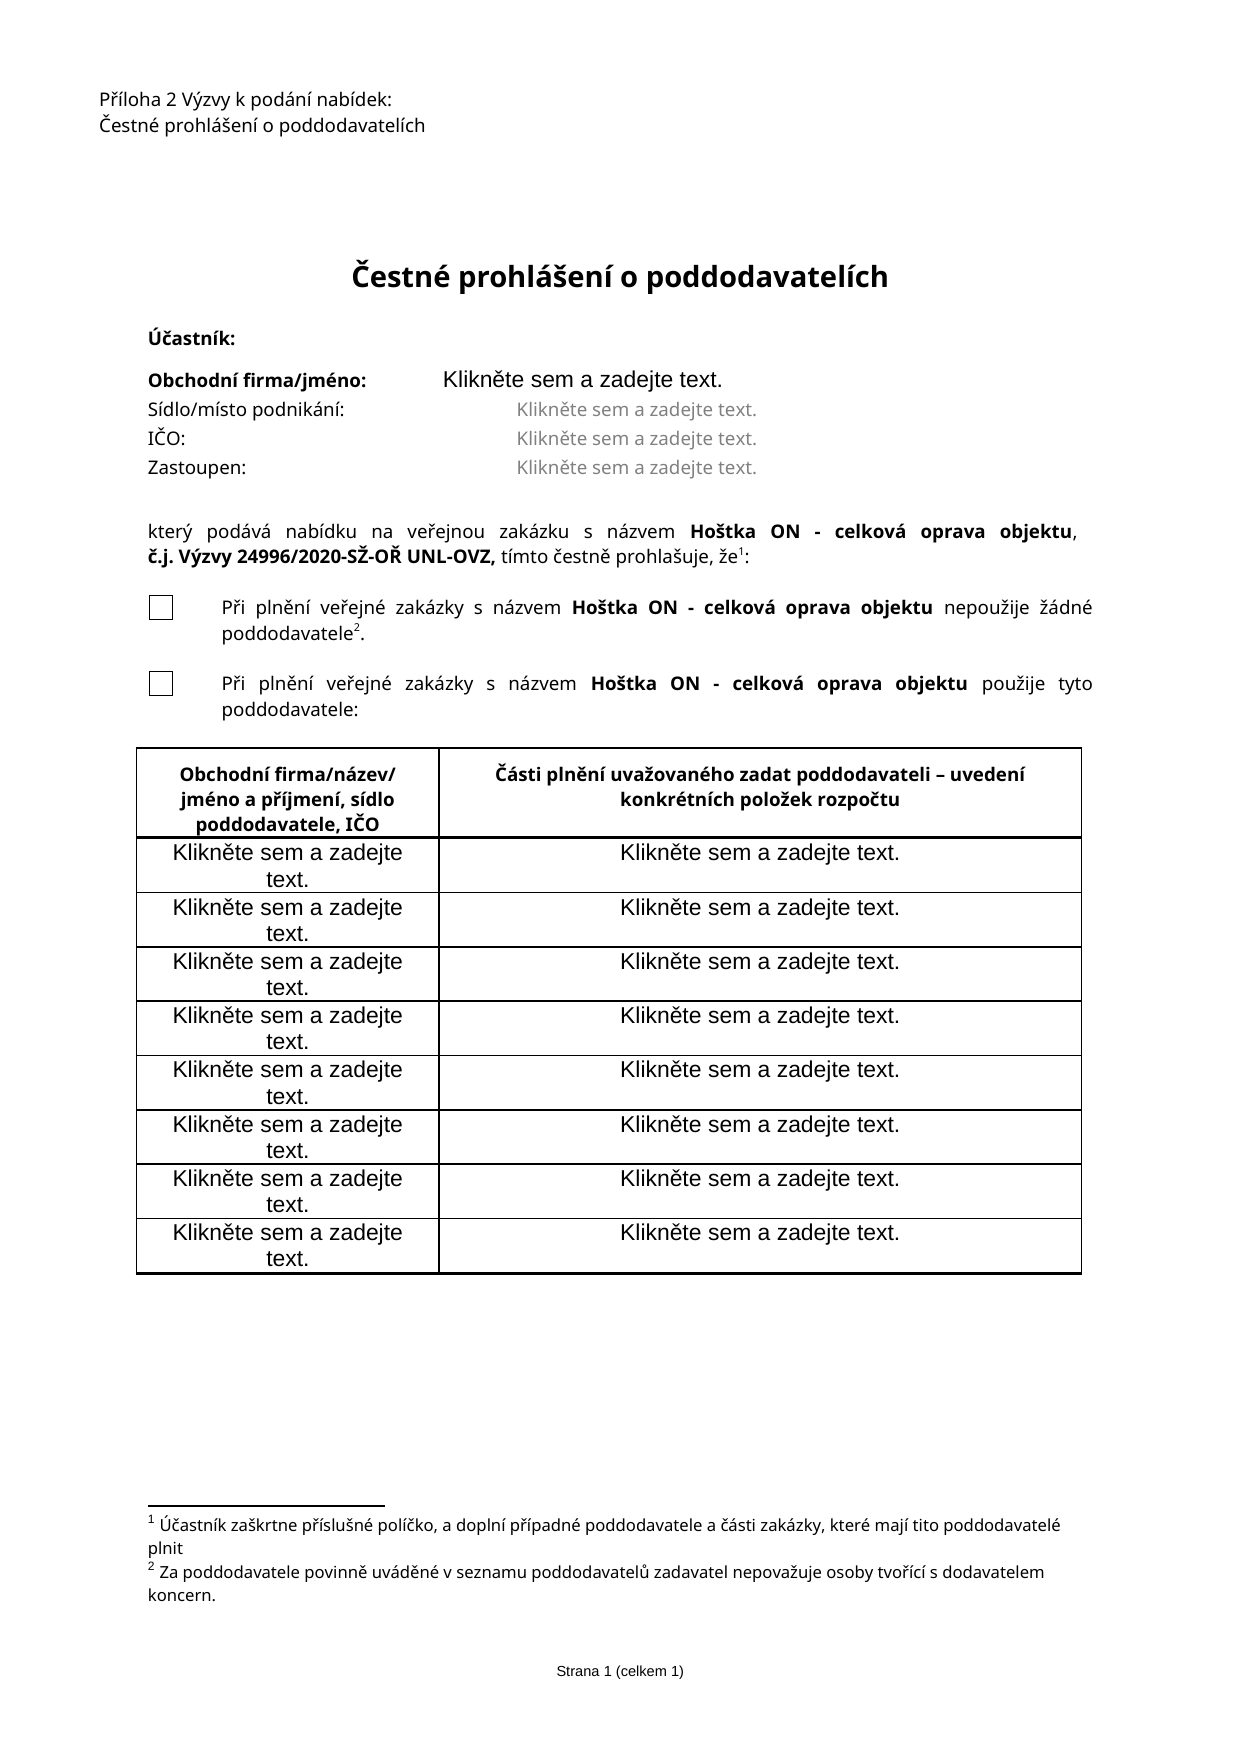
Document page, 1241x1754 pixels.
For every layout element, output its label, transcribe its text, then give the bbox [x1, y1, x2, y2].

text Při plnění veřejné zakázky s názvem Hoštka ON - celková oprava objektu nepoužije žádné poddodavatele. [148, 594, 1093, 645]
table_header Části plnění uvažovaného zadat poddodavateli – uvedení konkrétních položek rozpočtu [440, 749, 1081, 836]
text Sídlo/místo podnikání: [148, 393, 1093, 422]
text Při plnění veřejné zakázky s názvem Hoštka ON - celková oprava objektu použije tyto poddodavatele: [148, 670, 1093, 721]
title Čestné prohlášení o poddodavatelích [148, 256, 1093, 296]
text který podává nabídku na veřejnou zakázku s názvem Hoštka ON - celková oprava objektu, č.j. Výzvy 24996/2020-SŽ-OŘ UNL-OVZ, tímto čestně prohlašuje, že: [148, 518, 1093, 569]
table_header Obchodní firma/název/ jméno a příjmení, sídlo poddodavatele, IČO [137, 749, 438, 836]
text Účastník: [148, 321, 1093, 352]
text Zastoupen: [148, 451, 1093, 480]
text Obchodní firma/jméno: [148, 364, 1093, 393]
text IČO: [148, 422, 1093, 451]
